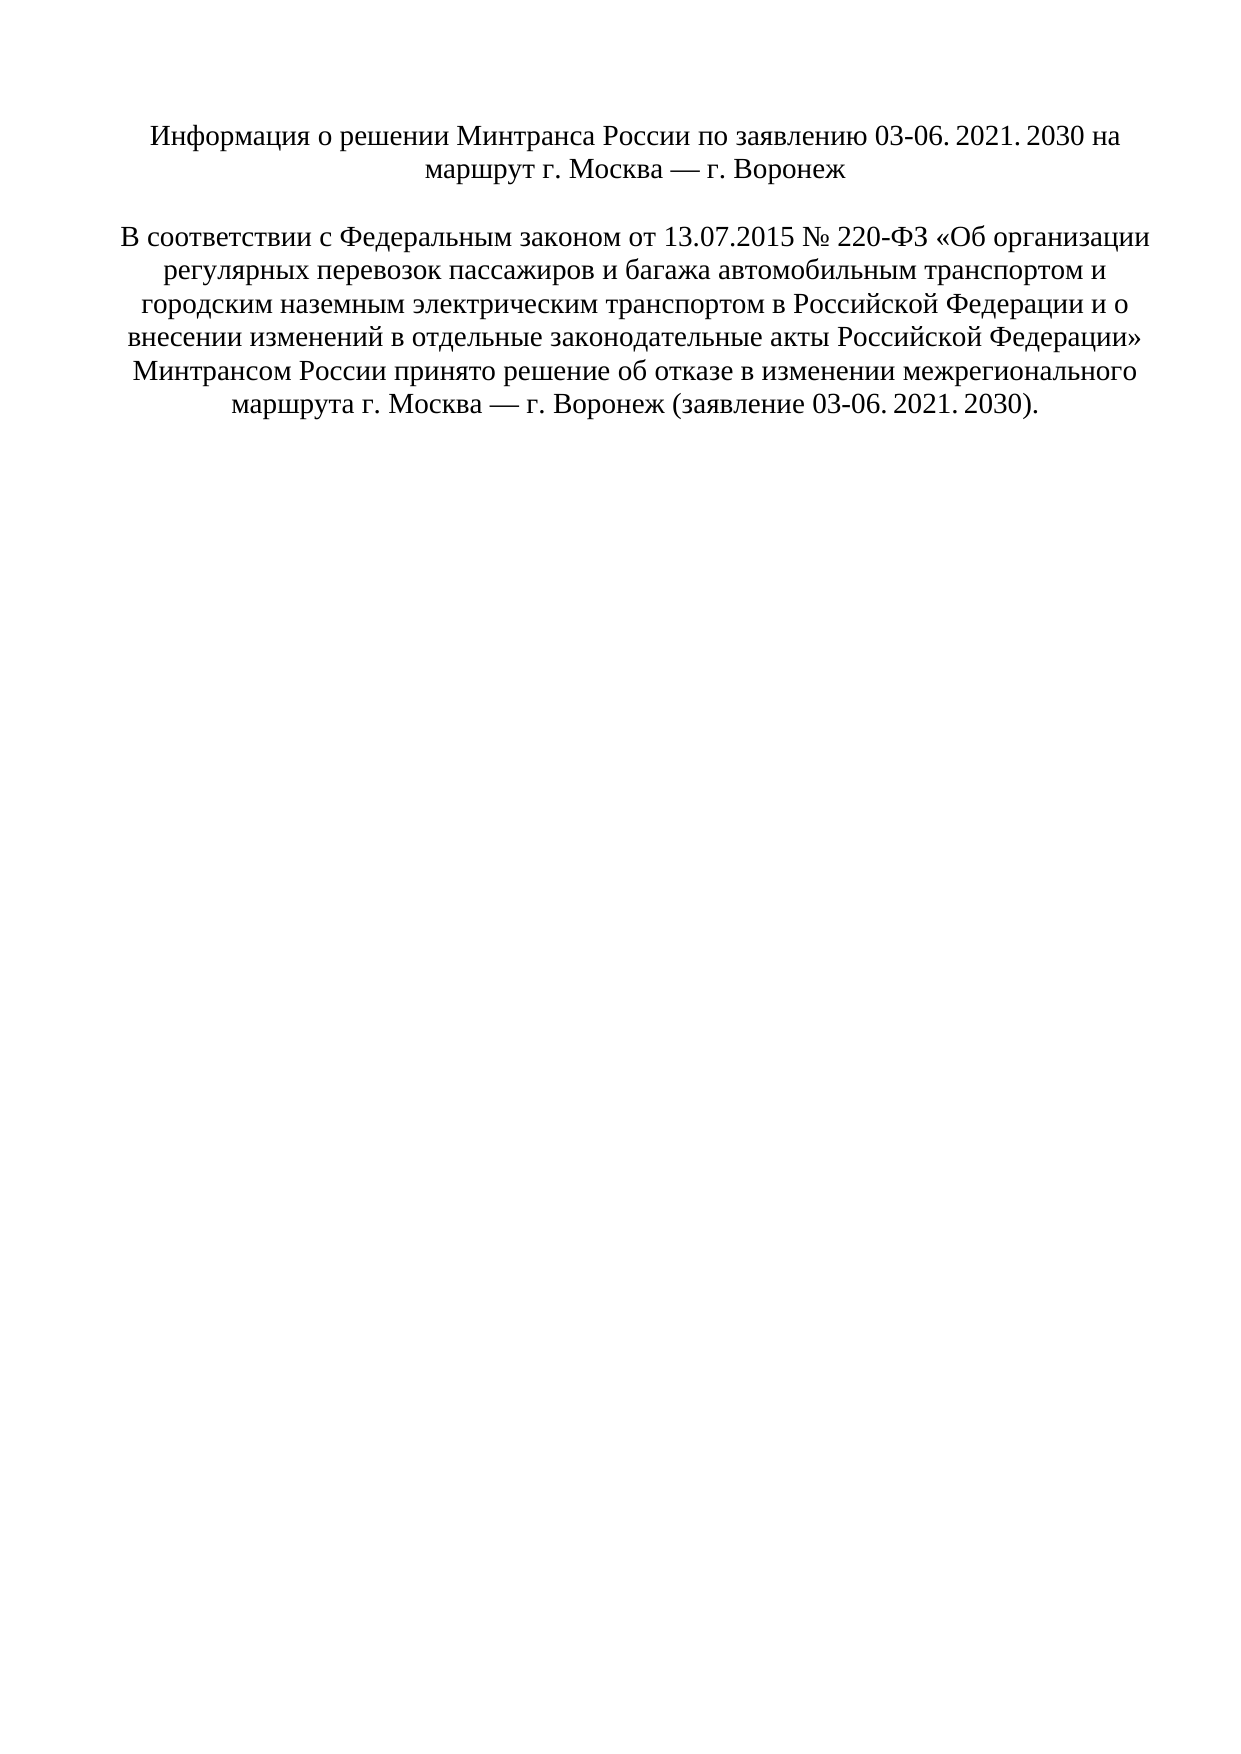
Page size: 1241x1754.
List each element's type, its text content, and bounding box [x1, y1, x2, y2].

text В соответствии с Федеральным законом от 13.07.2015 № 220-ФЗ «Об организации регулярных перевозок пассажиров и багажа автомобильным транспортом и городским наземным электрическим транспортом в Российской Федерации и о внесении изменений в отдельные законодательные акты Российской Федерации» Минтрансом России принято решение об отказе в изменении межрегионального маршрута г. Москва — г. Воронеж (заявление 03-06. 2021. 2030). [118, 219, 1152, 420]
text Информация о решении Минтранса России по заявлению 03-06. 2021. 2030 на маршрут г. Москва — г. Воронеж [118, 118, 1152, 185]
